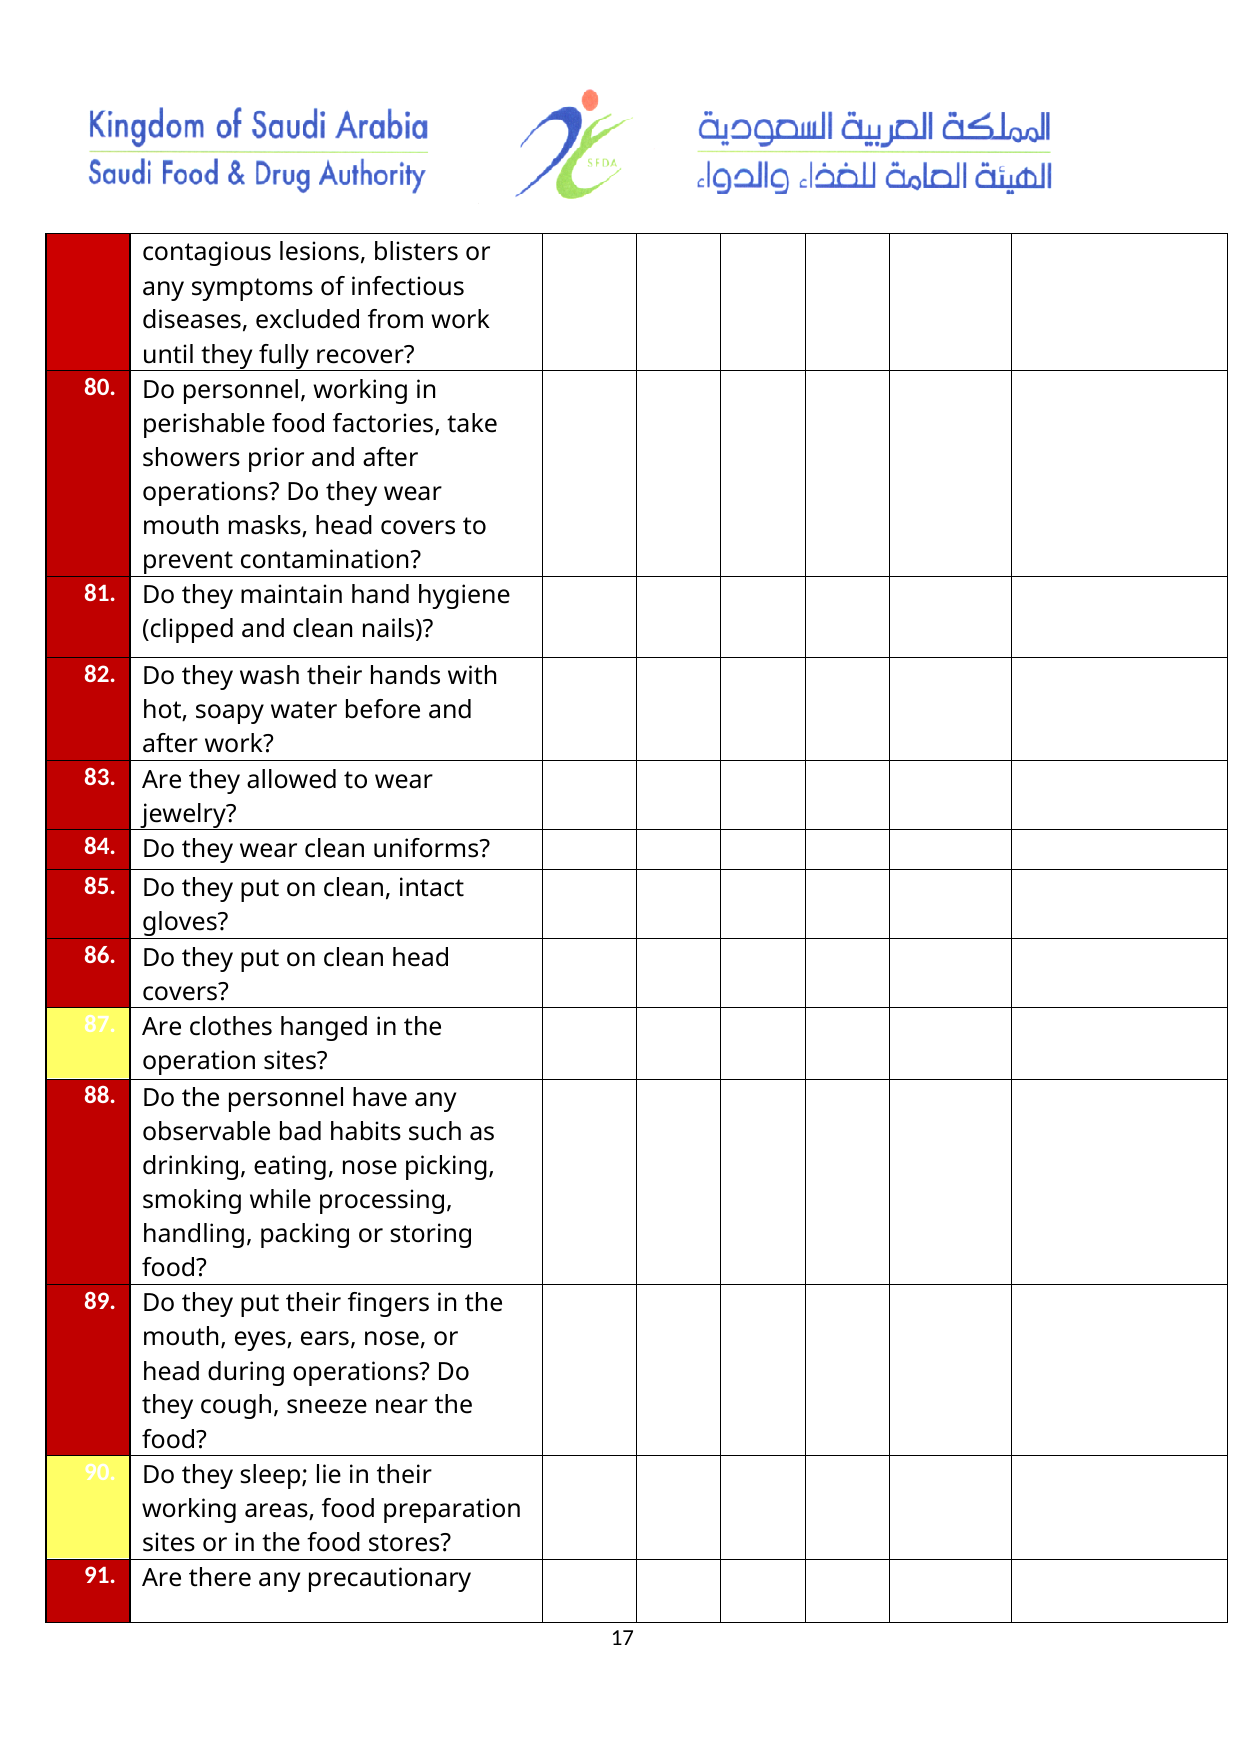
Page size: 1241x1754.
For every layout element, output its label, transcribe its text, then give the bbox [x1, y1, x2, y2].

table_cell Are there any precautionary measures in place to prevent visitors from contaminating food? [131, 1560, 542, 1622]
table_cell [721, 577, 805, 657]
table_cell [637, 1285, 720, 1455]
table_cell [1012, 371, 1227, 576]
table_cell [543, 761, 636, 829]
table_cell [543, 234, 636, 370]
table_cell [543, 1008, 636, 1078]
table_cell [543, 1456, 636, 1558]
table_cell Are personnel, who have contagious lesions, blisters or any symptoms of infectious diseases, excluded from work until they fully recover? [131, 234, 542, 370]
table_cell [890, 1560, 1011, 1622]
table_cell [47, 1560, 129, 1622]
table_cell [47, 830, 129, 869]
table_cell [721, 761, 805, 829]
table_cell [543, 658, 636, 760]
table_cell [806, 1080, 889, 1284]
table_cell [721, 1456, 805, 1558]
table_cell [890, 234, 1011, 370]
table_cell Do they put on clean head covers? [131, 939, 542, 1007]
table_cell Do personnel, working in perishable food factories, take showers prior and after operations? Do they wear mouth masks, head covers to prevent contamination? [131, 371, 542, 576]
table_cell [721, 371, 805, 576]
table_cell [47, 577, 129, 657]
table_cell [1012, 939, 1227, 1007]
table_cell [721, 658, 805, 760]
table_cell [806, 1456, 889, 1558]
table_cell [806, 939, 889, 1007]
table_cell [637, 577, 720, 657]
table_cell Do they maintain hand hygiene (clipped and clean nails)? [131, 577, 542, 657]
table_cell [1012, 1560, 1227, 1622]
table_cell [47, 870, 129, 938]
table_cell [890, 1080, 1011, 1284]
table_cell [637, 234, 720, 370]
table_cell [47, 234, 129, 370]
table_cell [47, 1456, 129, 1558]
table_cell Do they wear clean uniforms? [131, 830, 542, 869]
table_cell [890, 658, 1011, 760]
table_cell [637, 870, 720, 938]
table_cell [637, 830, 720, 869]
table_cell [721, 1285, 805, 1455]
table_cell [1012, 577, 1227, 657]
table_cell [890, 761, 1011, 829]
table_cell [637, 1560, 720, 1622]
table_cell [890, 939, 1011, 1007]
table_cell [721, 939, 805, 1007]
table_cell [637, 761, 720, 829]
table_cell [47, 1285, 129, 1455]
table_cell [806, 234, 889, 370]
table_cell [721, 1008, 805, 1078]
table_cell [543, 830, 636, 869]
table_cell [806, 1285, 889, 1455]
table_cell [47, 1008, 129, 1078]
table_cell [806, 830, 889, 869]
table_cell [806, 870, 889, 938]
table_cell [637, 1080, 720, 1284]
table_cell [47, 761, 129, 829]
table_cell [890, 830, 1011, 869]
table_cell [890, 870, 1011, 938]
table_cell [1012, 761, 1227, 829]
table_cell [637, 658, 720, 760]
table_cell [1012, 234, 1227, 370]
table_cell [721, 870, 805, 938]
table_cell [1012, 658, 1227, 760]
table_cell Are clothes hanged in the operation sites? [131, 1008, 542, 1078]
table_cell [806, 577, 889, 657]
table_cell Do they wash their hands with hot, soapy water before and after work? [131, 658, 542, 760]
table_cell [1012, 1008, 1227, 1078]
table_cell [806, 1008, 889, 1078]
table_cell [806, 658, 889, 760]
table_cell [1012, 1285, 1227, 1455]
table_cell [890, 1285, 1011, 1455]
table_cell [1012, 830, 1227, 869]
table_cell [806, 371, 889, 576]
picture [83, 73, 1057, 205]
table_cell [543, 371, 636, 576]
table_cell [637, 1456, 720, 1558]
table_cell [637, 371, 720, 576]
table_cell [637, 939, 720, 1007]
table_cell [1012, 1080, 1227, 1284]
table_cell [890, 1456, 1011, 1558]
table_cell Do they sleep; lie in their working areas, food preparation sites or in the food stores? [131, 1456, 542, 1558]
table_cell [721, 234, 805, 370]
table_cell [47, 371, 129, 576]
table_cell [1012, 1456, 1227, 1558]
table_cell [721, 1080, 805, 1284]
table_cell [721, 830, 805, 869]
table_cell [1012, 870, 1227, 938]
table_cell [543, 1285, 636, 1455]
table_cell [806, 1560, 889, 1622]
table_cell [637, 1008, 720, 1078]
table_cell [543, 577, 636, 657]
table_cell [47, 939, 129, 1007]
table_cell [543, 870, 636, 938]
table_cell [543, 1080, 636, 1284]
table_cell [890, 577, 1011, 657]
table_cell [543, 939, 636, 1007]
table_cell Are they allowed to wear jewelry? [131, 761, 542, 829]
table_cell [47, 1080, 129, 1284]
table_cell Do they put their fingers in the mouth, eyes, ears, nose, or head during operations? Do they cough, sneeze near the food? [131, 1285, 542, 1455]
table_cell [47, 658, 129, 760]
table_cell [806, 761, 889, 829]
table_cell [543, 1560, 636, 1622]
table_cell [721, 1560, 805, 1622]
table_cell [890, 371, 1011, 576]
table_cell [890, 1008, 1011, 1078]
table_cell Do they put on clean, intact gloves? [131, 870, 542, 938]
table_cell Do the personnel have any observable bad habits such as drinking, eating, nose picking, smoking while processing, handling, packing or storing food? [131, 1080, 542, 1284]
